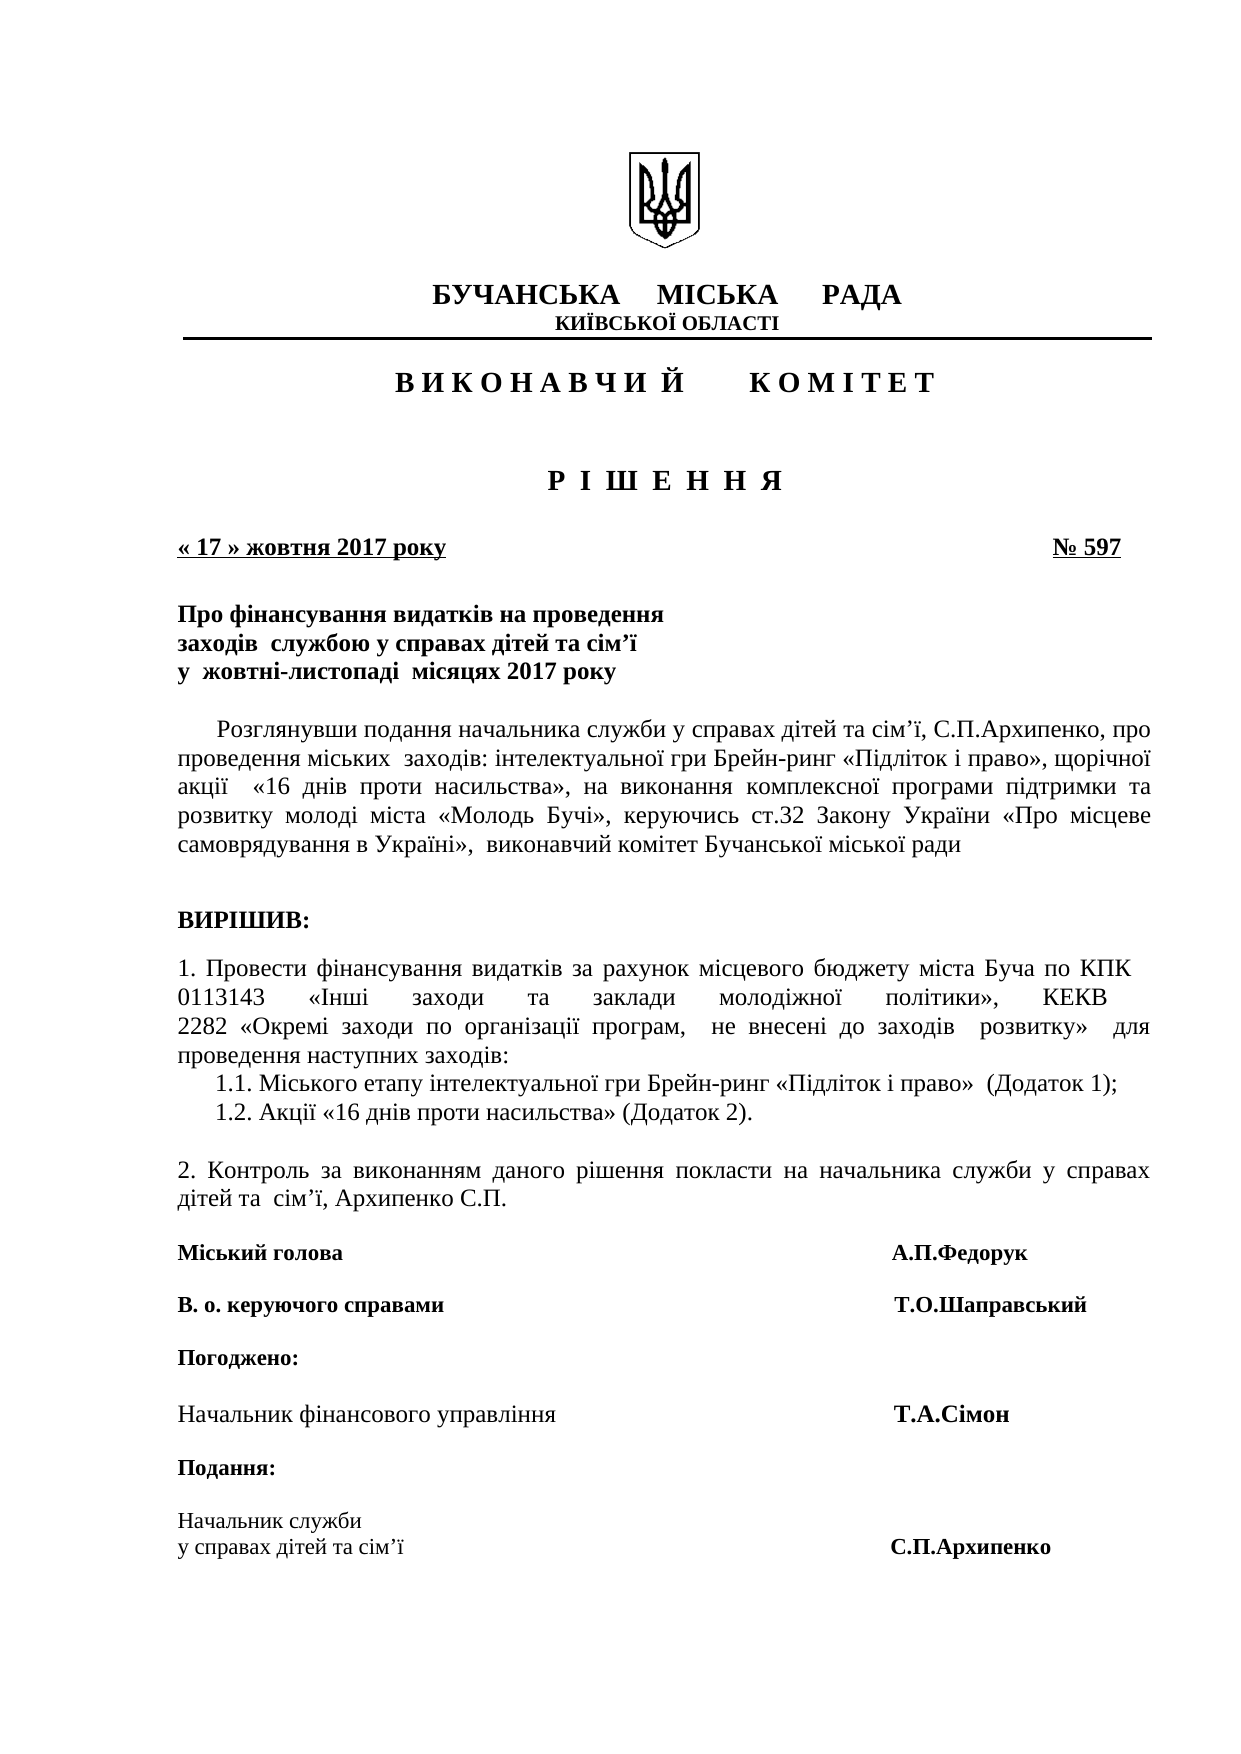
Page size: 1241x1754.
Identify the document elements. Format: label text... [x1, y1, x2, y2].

subtitle Р І Ш Е Н Н Я [177, 463, 1152, 497]
text у справах дітей та сім’ї С.П.Архипенко [177, 1533, 1152, 1560]
text Начальник фінансового управління Т.А.Сімон [177, 1399, 1152, 1428]
text 1. Провести фінансування видатків за рахунок місцевого бюджету міста Буча по КПК 0113143 «Інші заходи та заклади молодіжної політики», КЕКВ 2282 «Окремі заходи по організації програм, не внесені до заходів розвитку» для проведення наступних заходів: [177, 953, 1152, 1068]
text Погоджено: [177, 1344, 1152, 1370]
text БУЧАНСЬКА МІСЬКА РАДА [183, 277, 1152, 311]
text В. о. керуючого справами Т.О.Шаправський [177, 1291, 1152, 1318]
text Розглянувши подання начальника служби у справах дітей та сім’ї, С.П.Архипенко, про проведення міських заходів: інтелектуальної гри Брейн-ринг «Підліток і право», щорічної акції «16 днів проти насильства», на виконання комплексної програми підтримки та розвитку молоді міста «Молодь Бучі», керуючись ст.32 Закону України «Про місцеве самоврядування в Україні», виконавчий комітет Бучанської міської ради [177, 714, 1152, 858]
text у жовтні-листопаді місяцях 2017 року [177, 656, 1152, 685]
subtitle В И К О Н А В Ч И Й К О М І Т Е Т [177, 365, 1152, 398]
text Подання: [177, 1454, 1152, 1481]
text « 17 » жовтня 2017 року № 597 [177, 532, 1152, 561]
subtitle КИЇВСЬКОЇ ОБЛАСТІ [183, 311, 1152, 337]
text ВИРІШИВ: [177, 906, 1152, 934]
text Міський голова А.П.Федорук [177, 1239, 1152, 1265]
text Начальник служби [177, 1507, 1152, 1533]
text заходів службою у справах дітей та сім’ї [177, 628, 1152, 656]
text 2. Контроль за виконанням даного рішення покласти на начальника служби у справах дітей та сім’ї, Архипенко С.П. [177, 1155, 1152, 1212]
text Про фінансування видатків на проведення [177, 599, 1152, 628]
text 1.1. Міського етапу інтелектуальної гри Брейн-ринг «Підліток і право» (Додаток 1); 1.2. Акції «16 днів проти насильства» (Додаток 2). [215, 1068, 1152, 1126]
